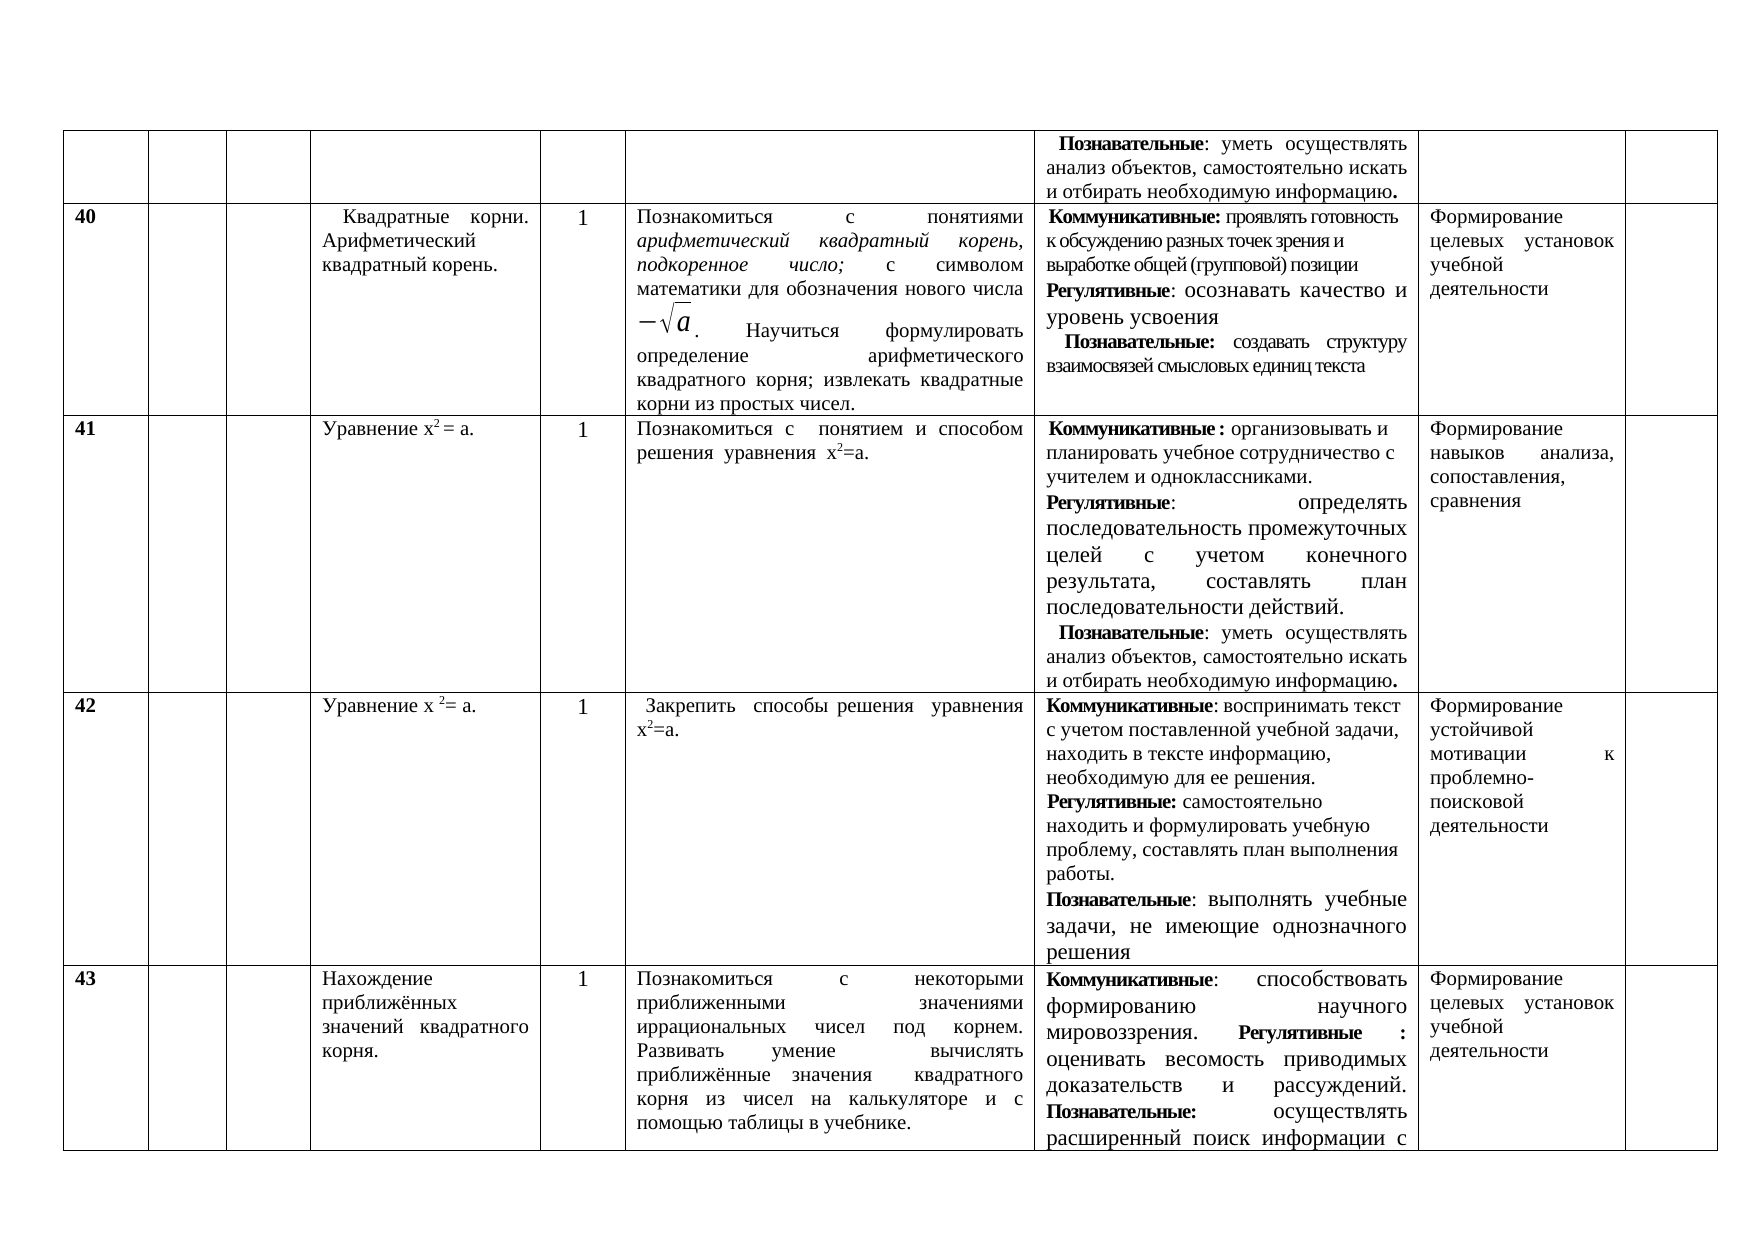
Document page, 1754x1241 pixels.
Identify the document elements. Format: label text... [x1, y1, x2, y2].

table_cell [227, 966, 310, 1150]
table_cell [1419, 131, 1625, 203]
table_cell 43 [64, 966, 148, 1150]
table_cell Формирование устойчивой мотивации к проблемно-поисковой деятельности [1419, 693, 1625, 964]
table_cell 41 [64, 416, 148, 692]
table_cell Квадратные корни. Арифметический квадратный корень. [311, 204, 540, 415]
table_cell [149, 966, 226, 1150]
table_cell Закрепить способы решения уравнения x2=а. [626, 693, 1034, 964]
table_cell Познакомиться с понятием и способом решения уравнения x2=а. [626, 416, 1034, 692]
table_cell 1 [541, 131, 625, 203]
table_cell 1 [541, 204, 625, 415]
table_cell 39 [64, 131, 148, 203]
table_cell 1 [541, 966, 625, 1150]
table_cell [1626, 204, 1717, 415]
table_cell [227, 204, 310, 415]
table_cell 42 [64, 693, 148, 964]
table_cell [227, 693, 310, 964]
table_cell [1626, 416, 1717, 692]
table_cell Коммуникативные: проявлять готовность к обсуждению разных точек зрения и выработке общей (групповой) позиции Регулятивные: осознавать качество и уровень усвоения Познавательные: создавать структуру взаимосвязей смысловых единиц текста [1035, 204, 1418, 415]
table_cell Формирование навыков анализа, сопоставления, сравнения [1419, 416, 1625, 692]
table_cell [149, 204, 226, 415]
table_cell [311, 966, 540, 1150]
table_cell [1626, 131, 1717, 203]
table_cell Познакомиться с понятиями арифметический квадратный корень, подкоренное число; с символом математики для обозначения нового числа . Научиться формулировать определение арифметического квадратного корня; извлекать квадратные корни из простых чисел. [626, 204, 1034, 415]
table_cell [626, 131, 1034, 203]
table_cell 1 [541, 416, 625, 692]
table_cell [1035, 131, 1418, 203]
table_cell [1035, 966, 1418, 1150]
table_cell [149, 693, 226, 964]
table_cell 40 [64, 204, 148, 415]
table_cell Уравнение x2 = а. [311, 416, 540, 692]
table_cell Формирование целевых установок учебной деятельности [1419, 204, 1625, 415]
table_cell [626, 966, 1034, 1150]
table_cell [227, 131, 310, 203]
table_cell [149, 416, 226, 692]
table_cell [1626, 966, 1717, 1150]
table_cell [149, 131, 226, 203]
table_cell [1626, 693, 1717, 964]
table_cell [1419, 966, 1625, 1150]
table_cell Коммуникативные: воспринимать текст с учетом поставленной учебной задачи, находить в тексте информацию, необходимую для ее решения. Регулятивные: самостоятельно находить и формулировать учебную проблему, составлять план выполнения работы. Познавательные: выполнять учебные задачи, не имеющие однозначного решения [1035, 693, 1418, 964]
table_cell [311, 131, 540, 203]
table_cell 1 [541, 693, 625, 964]
table_cell [227, 416, 310, 692]
table_cell Уравнение x 2= а. [311, 693, 540, 964]
